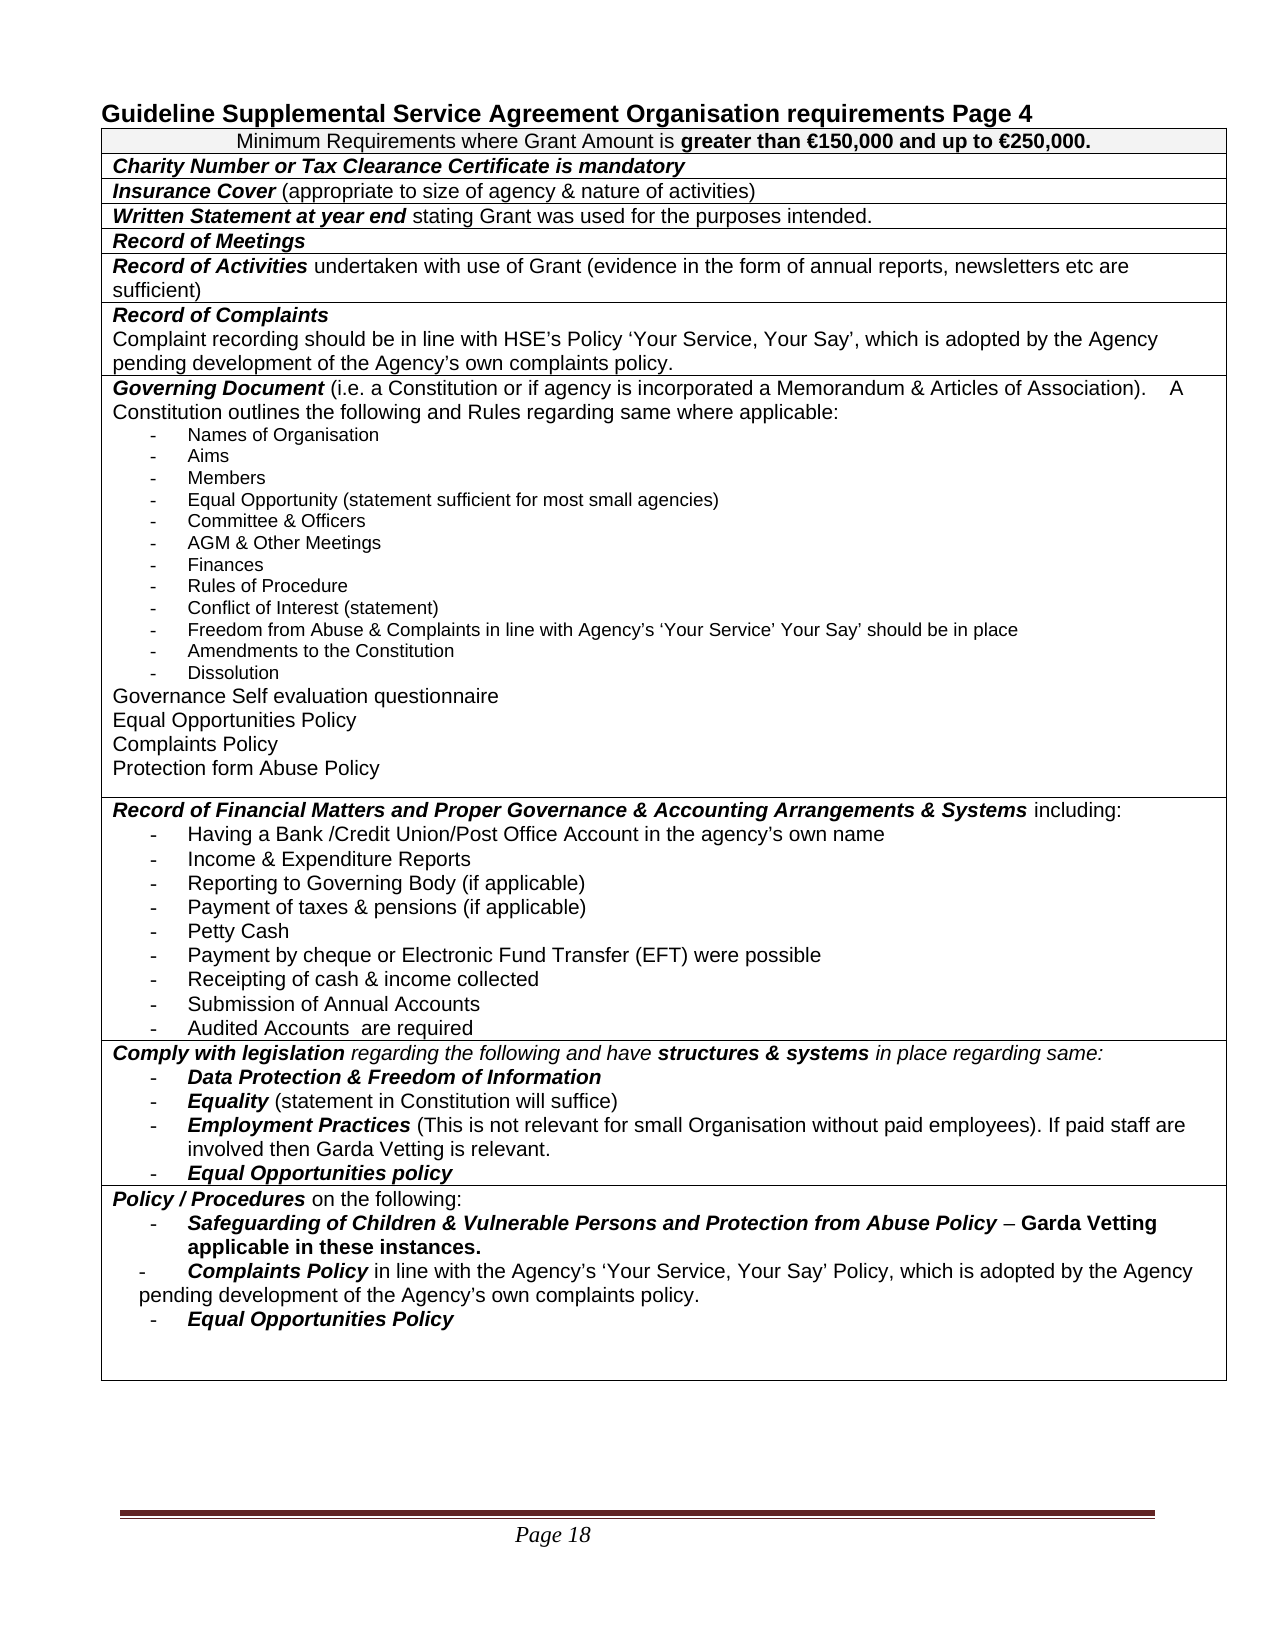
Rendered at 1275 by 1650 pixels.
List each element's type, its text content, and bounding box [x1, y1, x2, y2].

table_cell Policy / Procedures on the following: Safeguarding of Children & Vulnerable Persons and Protection from Abuse Policy – Garda Vetting applicable in these instances. Complaints Policy in line with the Agency’s ‘Your Service, Your Say’ Policy, which is adopted by the Agency pending development of the Agency’s own complaints policy. Equal Opportunities Policy [102, 1186, 1226, 1380]
table_cell Record of Activities undertaken with use of Grant (evidence in the form of annual reports, newsletters etc are sufficient) [102, 254, 1226, 302]
table_cell Record of Meetings [102, 229, 1226, 253]
table_cell Record of Complaints Complaint recording should be in line with HSE’s Policy ‘Your Service, Your Say’, which is adopted by the Agency pending development of the Agency’s own complaints policy. [102, 303, 1226, 374]
table_cell Written Statement at year end stating Grant was used for the purposes intended. [102, 204, 1226, 228]
table_cell Governing Document (i.e. a Constitution or if agency is incorporated a Memorandum & Articles of Association). A Constitution outlines the following and Rules regarding same where applicable: Names of Organisation Aims Members Equal Opportunity (statement sufficient for most small agencies) Committee & Officers AGM & Other Meetings Finances Rules of Procedure Conflict of Interest (statement) Freedom from Abuse & Complaints in line with Agency’s ‘Your Service’ Your Say’ should be in place Amendments to the Constitution Dissolution Governance Self evaluation questionnaire Equal Opportunities Policy Complaints Policy Protection form Abuse Policy [102, 376, 1226, 797]
table_cell Charity Number or Tax Clearance Certificate is mandatory [102, 154, 1226, 178]
table_header Minimum Requirements where Grant Amount is greater than €150,000 and up to €250,000. [102, 129, 1226, 153]
table_cell Record of Financial Matters and Proper Governance & Accounting Arrangements & Systems including: Having a Bank /Credit Union/Post Office Account in the agency’s own name Income & Expenditure Reports Reporting to Governing Body (if applicable) Payment of taxes & pensions (if applicable) Petty Cash Payment by cheque or Electronic Fund Transfer (EFT) were possible Receipting of cash & income collected Submission of Annual Accounts Audited Accounts are required [102, 798, 1226, 1040]
table_cell Comply with legislation regarding the following and have structures & systems in place regarding same: Data Protection & Freedom of Information Equality (statement in Constitution will suffice) Employment Practices (This is not relevant for small Organisation without paid employees). If paid staff are involved then Garda Vetting is relevant. Equal Opportunities policy [102, 1041, 1226, 1185]
list Guideline Supplemental Service Agreement Organisation requirements Page 4 [101, 99, 1155, 128]
table_cell Insurance Cover (appropriate to size of agency & nature of activities) [102, 179, 1226, 203]
